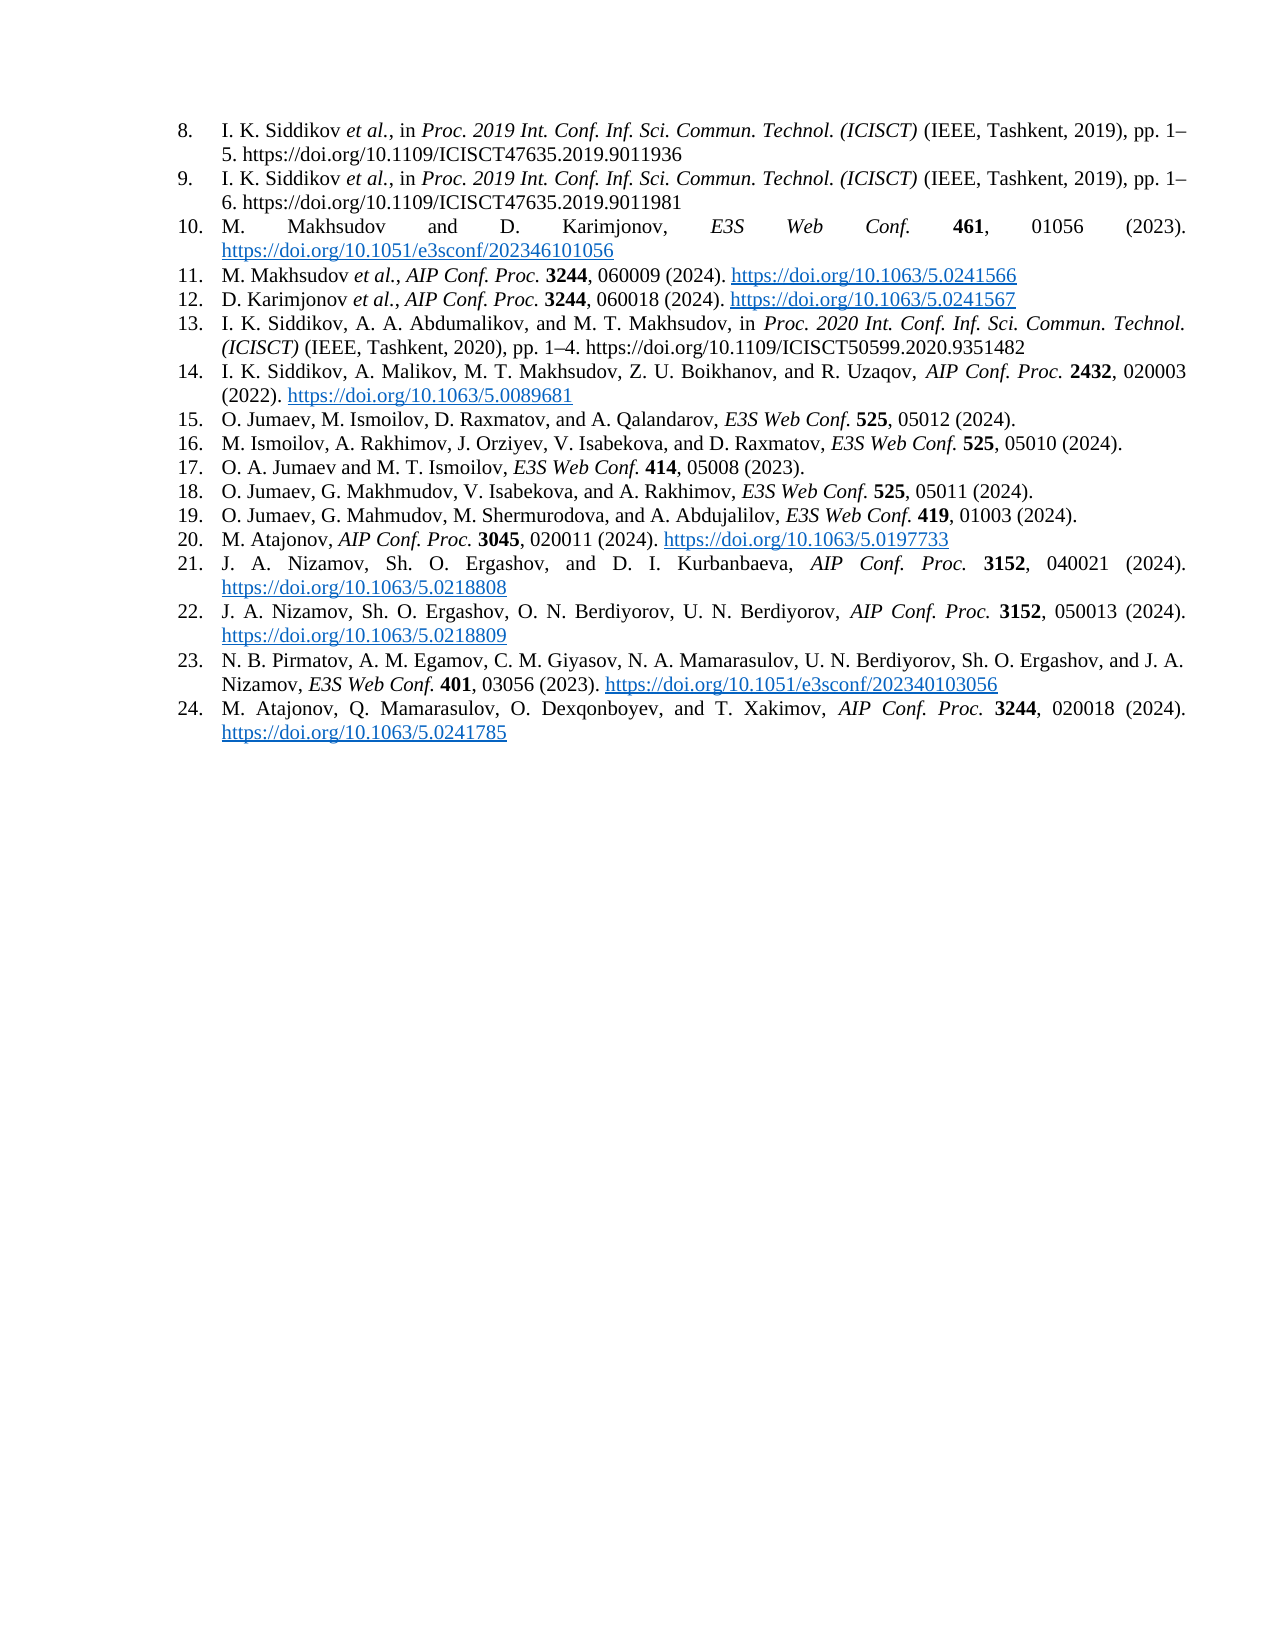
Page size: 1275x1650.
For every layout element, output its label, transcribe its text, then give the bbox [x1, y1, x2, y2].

list I. K. Siddikov, A. Malikov, M. T. Makhsudov, Z. U. Boikhanov, and R. Uzaqov, AIP Conf. Proc. 2432, 020003 (2022). https://doi.org/10.1063/5.0089681 [177, 359, 1186, 407]
list N. B. Pirmatov, A. M. Egamov, C. M. Giyasov, N. A. Mamarasulov, U. N. Berdiyorov, Sh. O. Ergashov, and J. A. Nizamov, E3S Web Conf. 401, 03056 (2023). https://doi.org/10.1051/e3sconf/202340103056 [177, 647, 1186, 696]
list O. Jumaev, G. Makhmudov, V. Isabekova, and A. Rakhimov, E3S Web Conf. 525, 05011 (2024). [177, 479, 1186, 503]
list I. K. Siddikov et al., in Proc. 2019 Int. Conf. Inf. Sci. Commun. Technol. (ICISCT) (IEEE, Tashkent, 2019), pp. 1–6. https://doi.org/10.1109/ICISCT47635.2019.9011981 [177, 166, 1186, 214]
list D. Karimjonov et al., AIP Conf. Proc. 3244, 060018 (2024). https://doi.org/10.1063/5.0241567 [177, 287, 1186, 311]
list O. Jumaev, G. Mahmudov, M. Shermurodova, and A. Abdujalilov, E3S Web Conf. 419, 01003 (2024). [177, 503, 1186, 527]
list O. A. Jumaev and M. T. Ismoilov, E3S Web Conf. 414, 05008 (2023). [177, 455, 1186, 479]
list M. Makhsudov and D. Karimjonov, E3S Web Conf. 461, 01056 (2023). https://doi.org/10.1051/e3sconf/202346101056 [177, 214, 1186, 262]
list M. Ismoilov, A. Rakhimov, J. Orziyev, V. Isabekova, and D. Raxmatov, E3S Web Conf. 525, 05010 (2024). [177, 431, 1186, 455]
list J. A. Nizamov, Sh. O. Ergashov, O. N. Berdiyorov, U. N. Berdiyorov, AIP Conf. Proc. 3152, 050013 (2024). https://doi.org/10.1063/5.0218809 [177, 599, 1186, 647]
list I. K. Siddikov et al., in Proc. 2019 Int. Conf. Inf. Sci. Commun. Technol. (ICISCT) (IEEE, Tashkent, 2019), pp. 1–5. https://doi.org/10.1109/ICISCT47635.2019.9011936 [177, 118, 1186, 166]
list M. Atajonov, Q. Mamarasulov, O. Dexqonboyev, and T. Xakimov, AIP Conf. Proc. 3244, 020018 (2024). https://doi.org/10.1063/5.0241785 [177, 696, 1186, 744]
list M. Atajonov, AIP Conf. Proc. 3045, 020011 (2024). https://doi.org/10.1063/5.0197733 [177, 527, 1186, 551]
list J. A. Nizamov, Sh. O. Ergashov, and D. I. Kurbanbaeva, AIP Conf. Proc. 3152, 040021 (2024). https://doi.org/10.1063/5.0218808 [177, 551, 1186, 599]
list M. Makhsudov et al., AIP Conf. Proc. 3244, 060009 (2024). https://doi.org/10.1063/5.0241566 [177, 262, 1186, 287]
list I. K. Siddikov, A. A. Abdumalikov, and M. T. Makhsudov, in Proc. 2020 Int. Conf. Inf. Sci. Commun. Technol. (ICISCT) (IEEE, Tashkent, 2020), pp. 1–4. https://doi.org/10.1109/ICISCT50599.2020.9351482 [177, 311, 1186, 359]
list O. Jumaev, M. Ismoilov, D. Raxmatov, and A. Qalandarov, E3S Web Conf. 525, 05012 (2024). [177, 407, 1186, 431]
